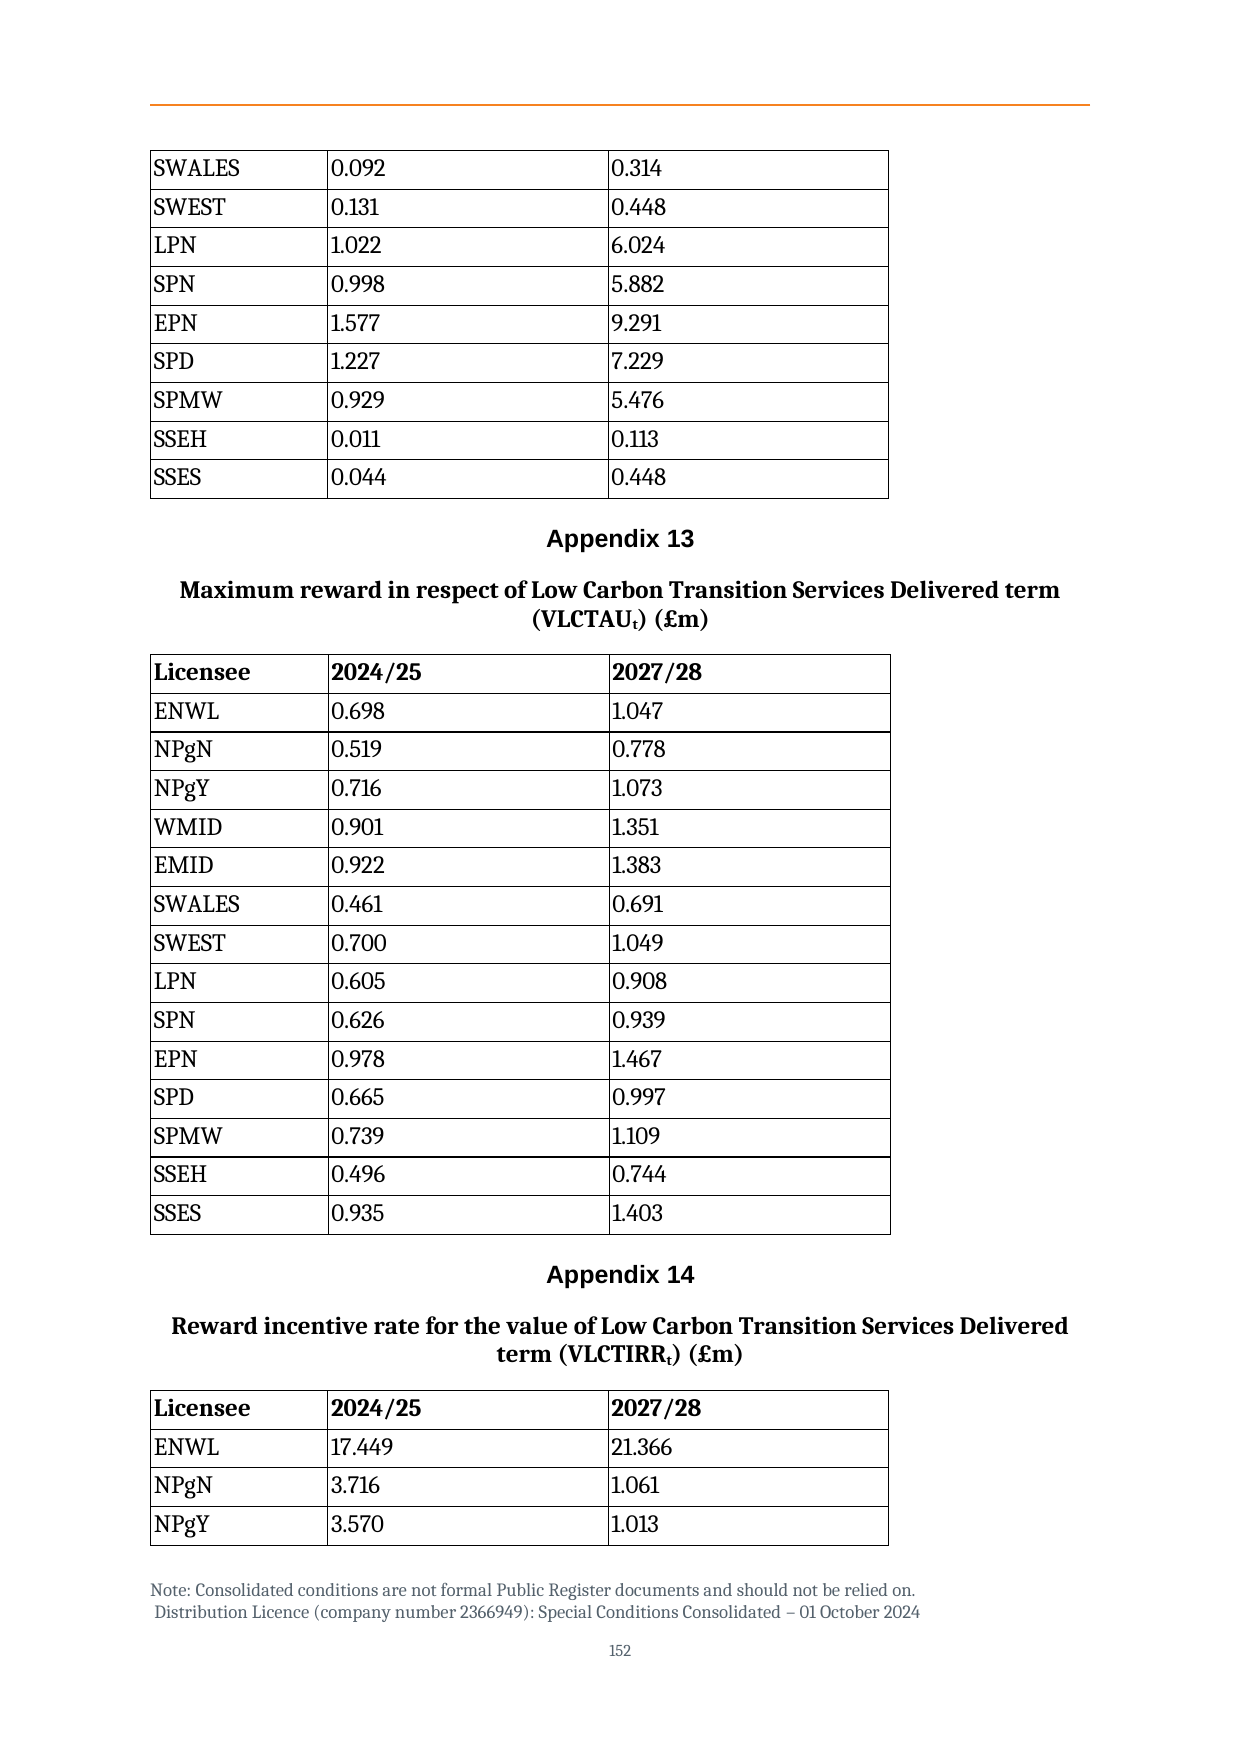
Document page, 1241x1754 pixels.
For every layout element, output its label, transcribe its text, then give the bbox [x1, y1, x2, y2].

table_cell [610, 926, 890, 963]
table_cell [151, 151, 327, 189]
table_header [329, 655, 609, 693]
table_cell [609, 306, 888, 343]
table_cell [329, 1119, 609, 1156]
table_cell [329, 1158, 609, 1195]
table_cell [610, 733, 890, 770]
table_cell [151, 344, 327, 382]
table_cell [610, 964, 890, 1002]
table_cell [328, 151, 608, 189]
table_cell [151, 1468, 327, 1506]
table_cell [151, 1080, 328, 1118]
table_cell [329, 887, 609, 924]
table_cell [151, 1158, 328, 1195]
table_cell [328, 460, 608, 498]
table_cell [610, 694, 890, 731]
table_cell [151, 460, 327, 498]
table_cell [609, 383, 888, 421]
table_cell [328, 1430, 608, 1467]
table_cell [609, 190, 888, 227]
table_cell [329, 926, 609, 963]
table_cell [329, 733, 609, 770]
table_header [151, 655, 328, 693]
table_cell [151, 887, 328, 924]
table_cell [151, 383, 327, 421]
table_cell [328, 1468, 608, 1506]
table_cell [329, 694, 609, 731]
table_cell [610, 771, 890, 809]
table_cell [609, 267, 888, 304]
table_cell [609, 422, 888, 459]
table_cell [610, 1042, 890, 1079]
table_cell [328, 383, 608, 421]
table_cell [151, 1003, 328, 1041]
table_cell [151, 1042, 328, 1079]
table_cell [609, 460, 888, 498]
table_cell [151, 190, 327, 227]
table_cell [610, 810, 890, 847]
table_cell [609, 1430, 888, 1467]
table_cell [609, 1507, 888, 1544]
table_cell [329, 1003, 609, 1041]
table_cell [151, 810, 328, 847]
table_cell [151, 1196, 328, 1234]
text Maximum reward in respect of Low Carbon Transition Services Delivered term (VLCTAUt) (£m) [150, 576, 1090, 633]
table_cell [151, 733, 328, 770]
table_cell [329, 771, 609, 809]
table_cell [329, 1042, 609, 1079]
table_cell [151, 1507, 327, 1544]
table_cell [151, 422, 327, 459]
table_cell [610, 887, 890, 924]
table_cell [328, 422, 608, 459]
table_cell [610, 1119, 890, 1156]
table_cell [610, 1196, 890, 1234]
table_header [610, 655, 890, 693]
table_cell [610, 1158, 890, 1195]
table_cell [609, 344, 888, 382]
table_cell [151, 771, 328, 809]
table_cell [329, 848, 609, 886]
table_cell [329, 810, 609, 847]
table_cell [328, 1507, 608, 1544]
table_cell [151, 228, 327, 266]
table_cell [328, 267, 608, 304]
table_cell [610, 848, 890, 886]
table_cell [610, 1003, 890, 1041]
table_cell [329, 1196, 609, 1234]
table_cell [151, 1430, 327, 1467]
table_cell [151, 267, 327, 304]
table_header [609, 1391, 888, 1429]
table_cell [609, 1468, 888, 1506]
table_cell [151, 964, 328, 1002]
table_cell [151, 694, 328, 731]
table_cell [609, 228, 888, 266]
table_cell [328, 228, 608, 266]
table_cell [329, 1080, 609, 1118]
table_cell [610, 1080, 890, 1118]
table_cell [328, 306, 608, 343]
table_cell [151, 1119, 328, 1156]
text Reward incentive rate for the value of Low Carbon Transition Services Delivered term (VLCTIRRt) (£m) [150, 1312, 1090, 1369]
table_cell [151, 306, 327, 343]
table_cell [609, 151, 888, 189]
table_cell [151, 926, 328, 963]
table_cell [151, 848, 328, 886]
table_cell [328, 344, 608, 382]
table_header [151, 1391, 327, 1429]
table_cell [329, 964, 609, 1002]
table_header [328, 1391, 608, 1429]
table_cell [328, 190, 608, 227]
